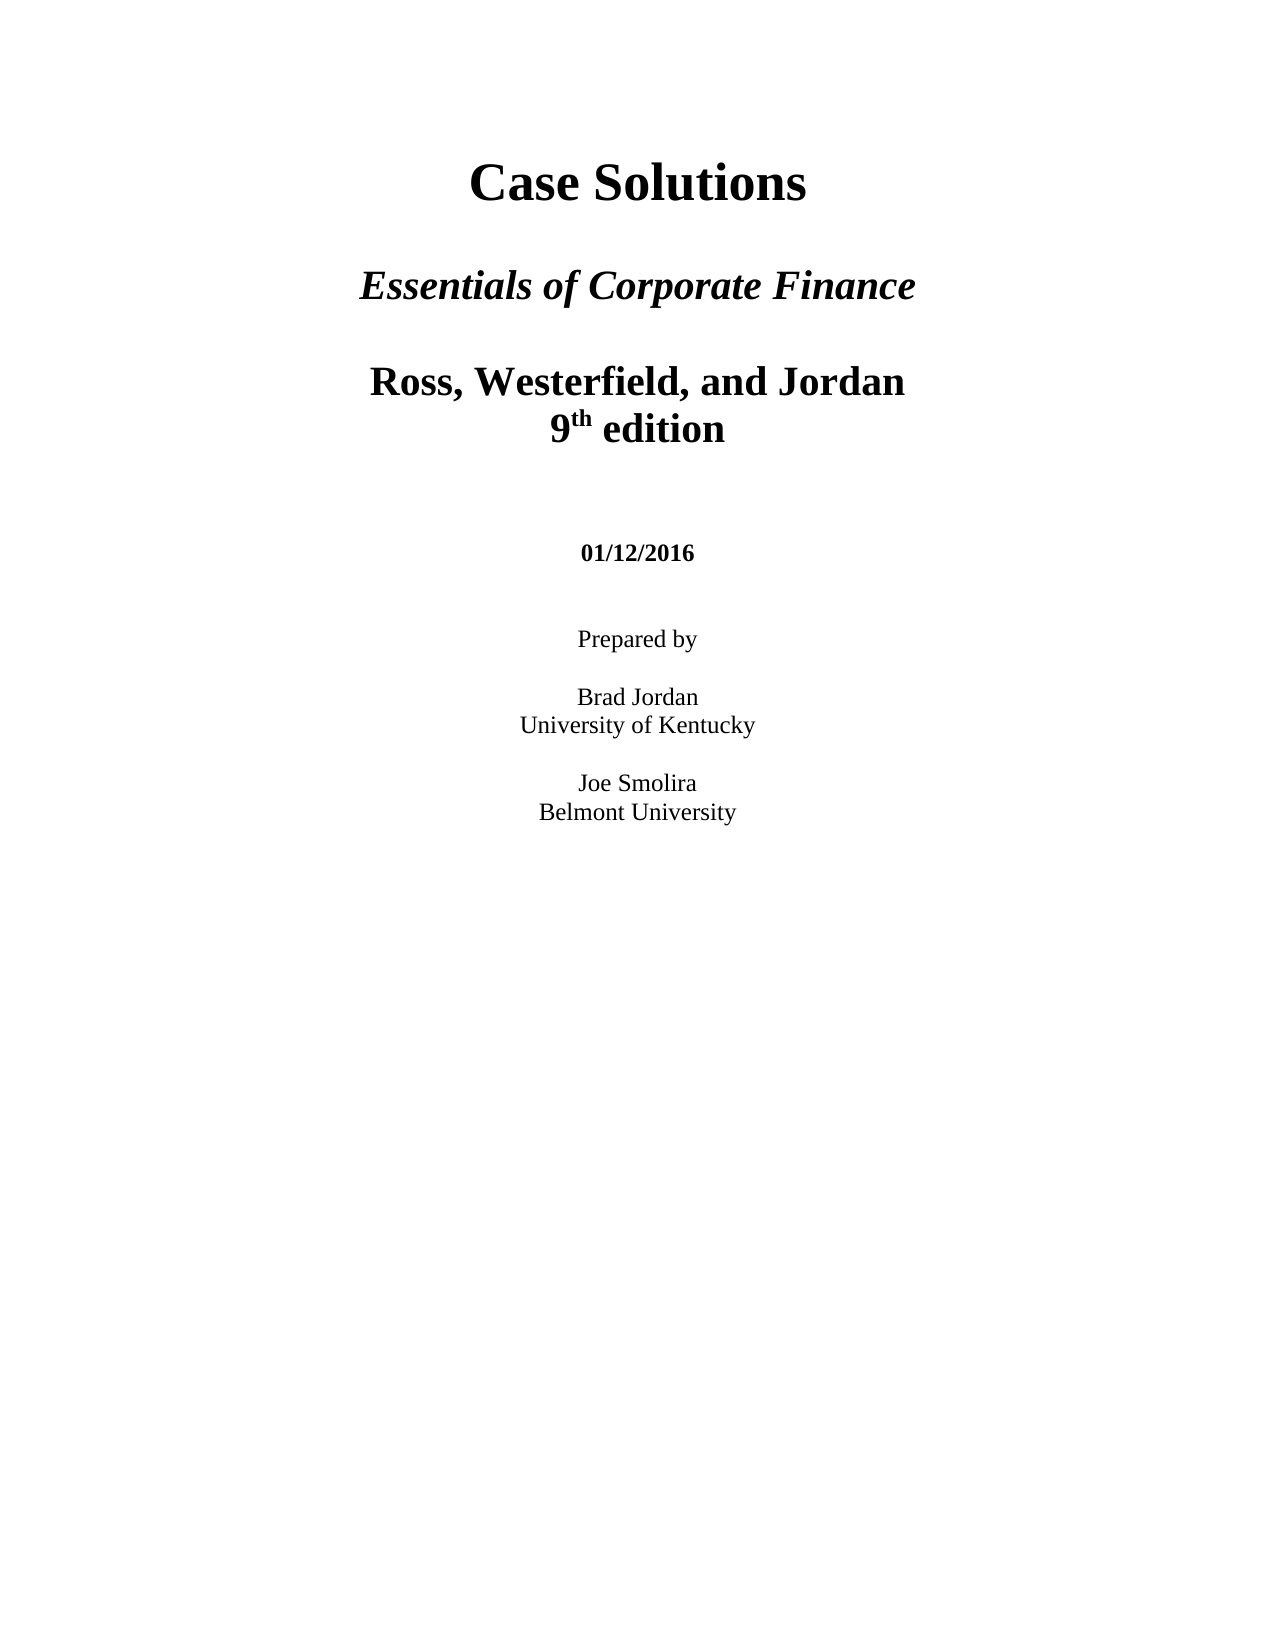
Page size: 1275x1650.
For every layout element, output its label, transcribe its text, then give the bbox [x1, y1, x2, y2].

text Joe Smolira [150, 768, 1125, 797]
text Belmont University [150, 797, 1125, 826]
text 01/12/2016 [150, 538, 1125, 567]
text Essentials of Corporate Finance [150, 260, 1125, 308]
text University of Kentucky [150, 711, 1125, 739]
text Ross, Westerfield, and Jordan [150, 356, 1125, 404]
text 9th edition [150, 404, 1125, 452]
text Brad Jordan [150, 682, 1125, 711]
text Case Solutions [150, 150, 1125, 212]
text Prepared by [150, 624, 1125, 653]
